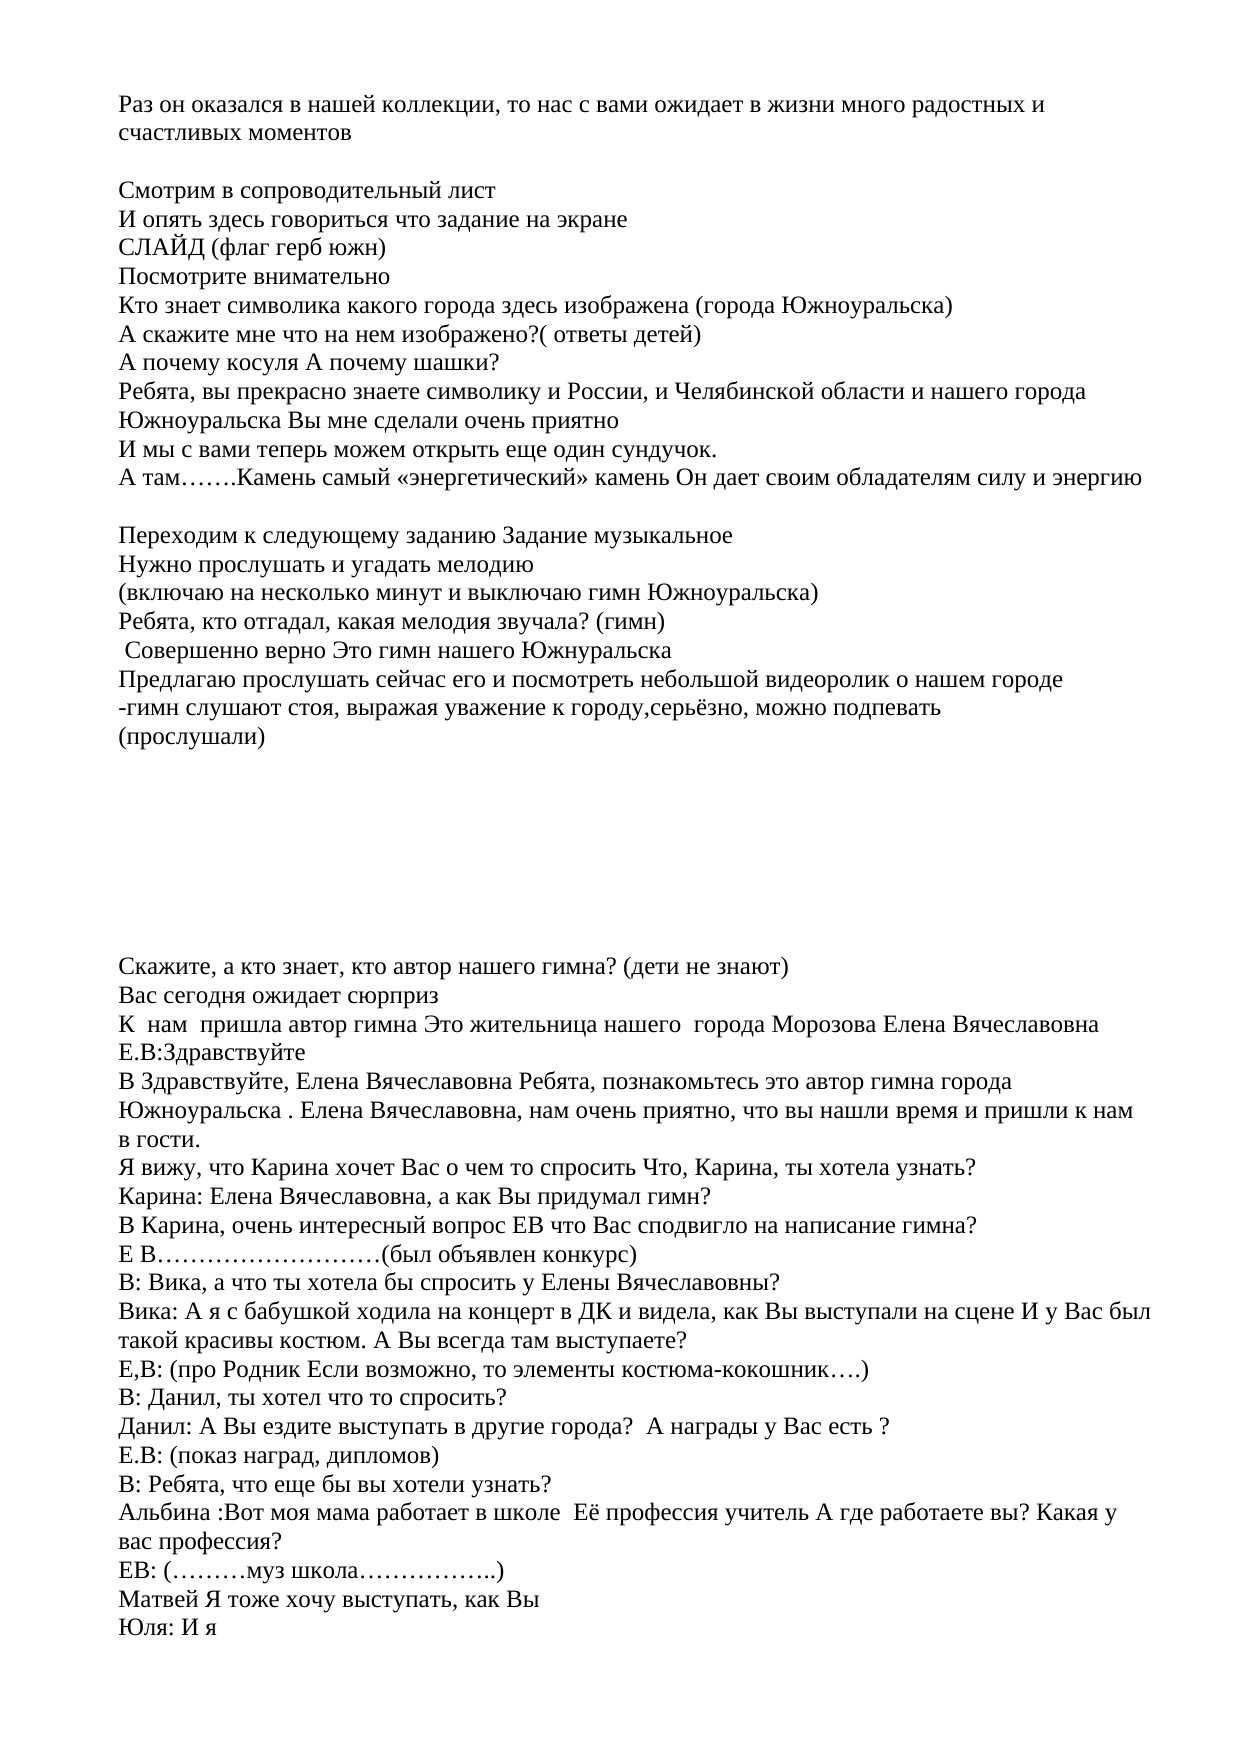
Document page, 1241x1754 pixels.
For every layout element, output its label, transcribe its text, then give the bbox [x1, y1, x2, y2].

text Альбина :Вот моя мама работает в школе Её профессия учитель А где работаете вы? Какая у вас профессия? [118, 1497, 1152, 1555]
text Кто знает символика какого города здесь изображена (города Южноуральска) [118, 290, 1152, 319]
text -гимн слушают стоя, выражая уважение к городу,серьёзно, можно подпевать [118, 692, 1152, 721]
text Е.В: (показ наград, дипломов) [118, 1440, 1152, 1469]
text Данил: А Вы ездите выступать в другие города? А награды у Вас есть ? [118, 1411, 1152, 1440]
text Е.В:Здравствуйте [118, 1037, 1152, 1066]
text (включаю на несколько минут и выключаю гимн Южноуральска) [118, 577, 1152, 606]
text Скажите, а кто знает, кто автор нашего гимна? (дети не знают) [118, 951, 1152, 980]
text А там…….Камень самый «энергетический» камень Он дает своим обладателям силу и энергию [118, 462, 1152, 491]
text И опять здесь говориться что задание на экране [118, 204, 1152, 232]
text К нам пришла автор гимна Это жительница нашего города Морозова Елена Вячеславовна [118, 1009, 1152, 1037]
text Карина: Елена Вячеславовна, а как Вы придумал гимн? [118, 1181, 1152, 1210]
text Вика: А я с бабушкой ходила на концерт в ДК и видела, как Вы выступали на сцене И у Вас был такой красивы костюм. А Вы всегда там выступаете? [118, 1296, 1152, 1354]
text (прослушали) [118, 721, 1152, 750]
text Е,В: (про Родник Если возможно, то элементы костюма-кокошник….) [118, 1354, 1152, 1382]
text ЕВ: (………муз школа……………..) [118, 1555, 1152, 1584]
text Ребята, кто отгадал, какая мелодия звучала? (гимн) [118, 606, 1152, 635]
text В Карина, очень интересный вопрос ЕВ что Вас сподвигло на написание гимна? [118, 1210, 1152, 1239]
text И мы с вами теперь можем открыть еще один сундучок. [118, 434, 1152, 462]
text В: Ребята, что еще бы вы хотели узнать? [118, 1469, 1152, 1497]
text В: Вика, а что ты хотела бы спросить у Елены Вячеславовны? [118, 1267, 1152, 1296]
text Вас сегодня ожидает сюрприз [118, 980, 1152, 1009]
text А почему косуля А почему шашки? [118, 347, 1152, 376]
text Юля: И я [118, 1612, 1152, 1641]
text Переходим к следующему заданию Задание музыкальное [118, 520, 1152, 549]
text Е В………………………(был объявлен конкурс) [118, 1239, 1152, 1267]
text Раз он оказался в нашей коллекции, то нас с вами ожидает в жизни много радостных и счастливых моментов [118, 89, 1152, 146]
text Я вижу, что Карина хочет Вас о чем то спросить Что, Карина, ты хотела узнать? [118, 1152, 1152, 1181]
text Посмотрите внимательно [118, 261, 1152, 290]
text Ребята, вы прекрасно знаете символику и России, и Челябинской области и нашего города Южноуральска Вы мне сделали очень приятно [118, 376, 1152, 434]
text СЛАЙД (флаг герб южн) [118, 232, 1152, 261]
text Предлагаю прослушать сейчас его и посмотреть небольшой видеоролик о нашем городе [118, 664, 1152, 692]
text Матвей Я тоже хочу выступать, как Вы [118, 1584, 1152, 1612]
text В Здравствуйте, Елена Вячеславовна Ребята, познакомьтесь это автор гимна города Южноуральска . Елена Вячеславовна, нам очень приятно, что вы нашли время и пришли к нам в гости. [118, 1066, 1152, 1152]
text Совершенно верно Это гимн нашего Южнуральска [118, 635, 1152, 664]
text А скажите мне что на нем изображено?( ответы детей) [118, 319, 1152, 347]
text Нужно прослушать и угадать мелодию [118, 549, 1152, 577]
text В: Данил, ты хотел что то спросить? [118, 1382, 1152, 1411]
text Смотрим в сопроводительный лист [118, 175, 1152, 204]
